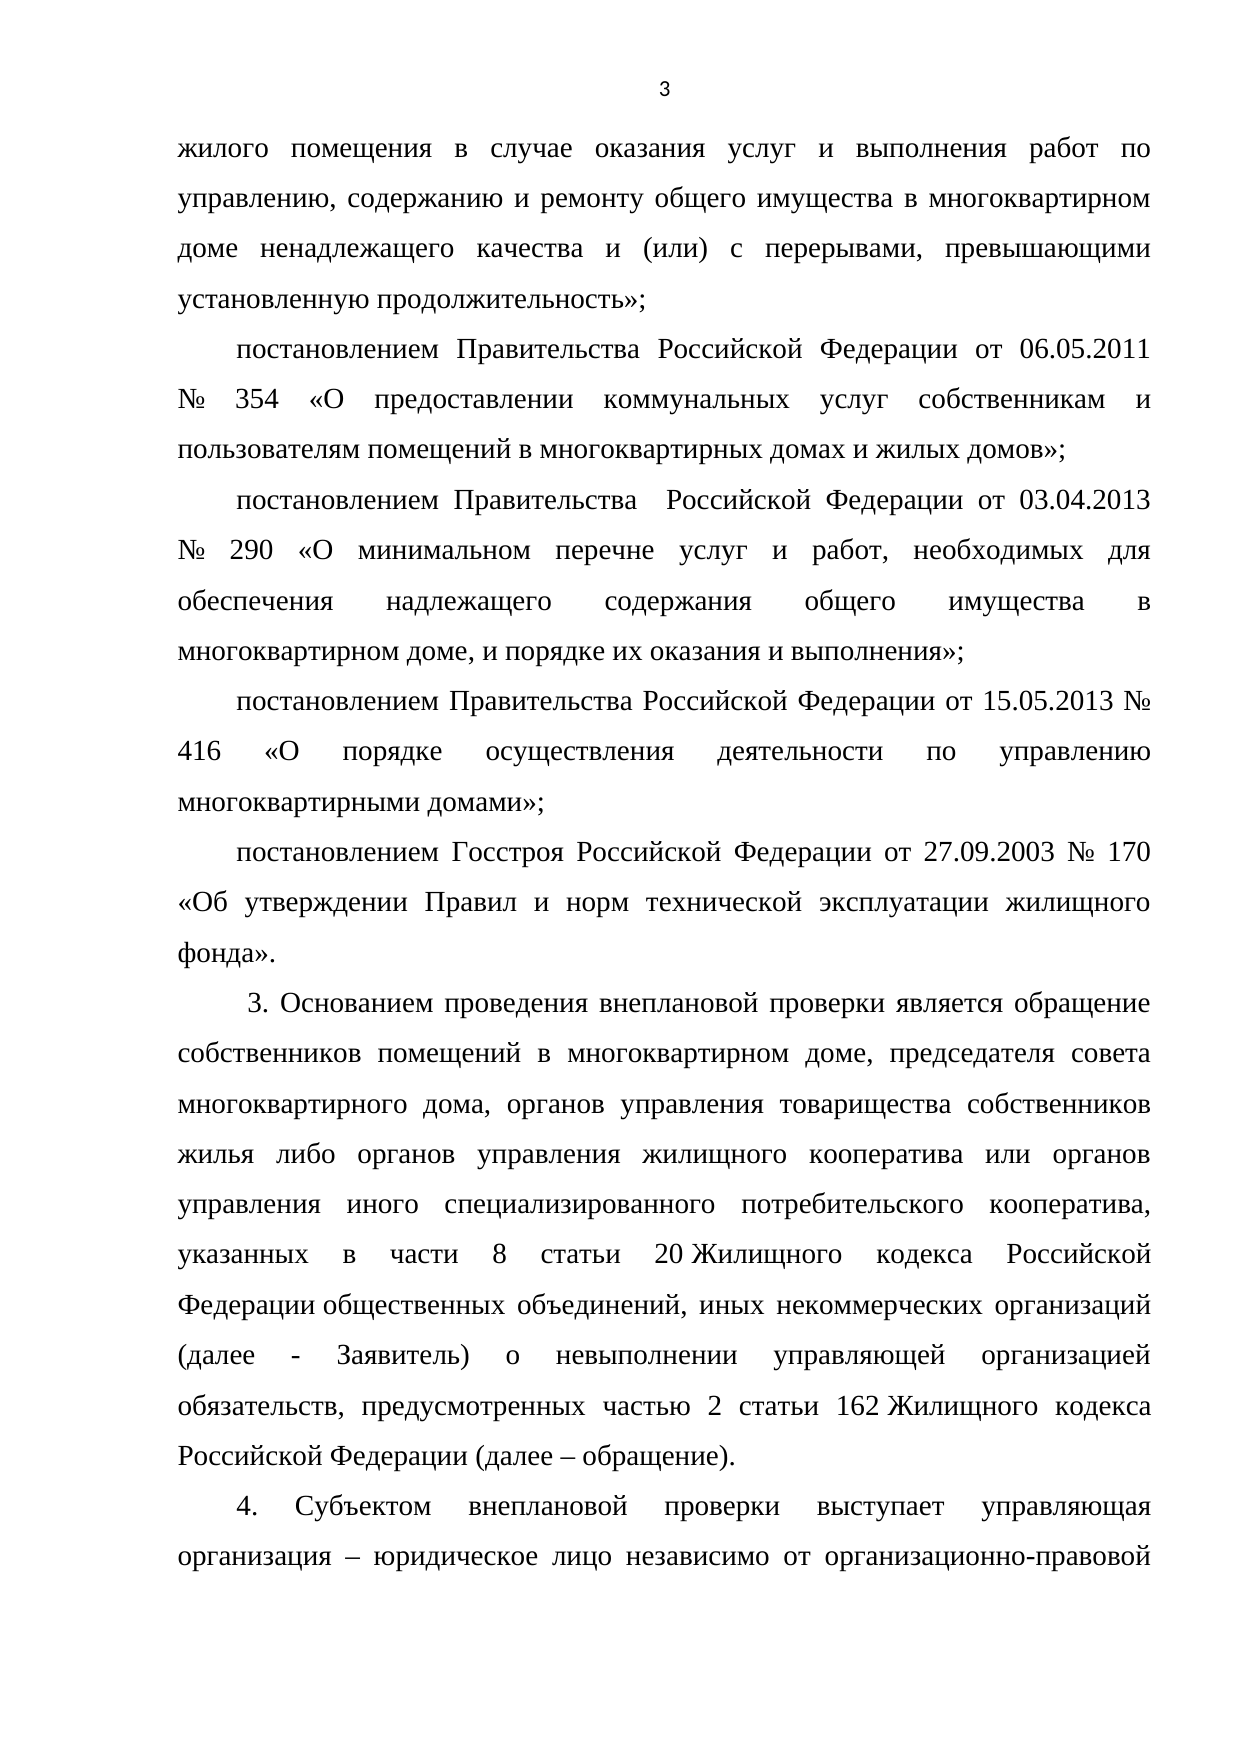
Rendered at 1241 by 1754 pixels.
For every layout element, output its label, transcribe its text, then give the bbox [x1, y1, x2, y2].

text постановлением Правительства Российской Федерации от 03.04.2013 № 290 «О минимальном перечне услуг и работ, необходимых для обеспечения надлежащего содержания общего имущества в многоквартирном доме, и порядке их оказания и выполнения»; [177, 482, 1152, 666]
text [177, 130, 1152, 314]
text постановлением Правительства Российской Федерации от 06.05.2011 № 354 «О предоставлении коммунальных услуг собственникам и пользователям помещений в многоквартирных домах и жилых домов»; [177, 331, 1152, 465]
text постановлением Госстроя Российской Федерации от 27.09.2003 № 170 «Об утверждении Правил и норм технической эксплуатации жилищного фонда». [177, 834, 1152, 968]
text постановлением Правительства Российской Федерации от 15.05.2013 № 416 «О порядке осуществления деятельности по управлению многоквартирными домами»; [177, 683, 1152, 817]
text 3. Основанием проведения внеплановой проверки является обращение собственников помещений в многоквартирном доме, председателя совета многоквартирного дома, органов управления товарищества собственников жилья либо органов управления жилищного кооператива или органов управления иного специализированного потребительского кооператива, указанных в части 8 статьи 20 Жилищного кодекса Российской Федерации общественных объединений, иных некоммерческих организаций (далее - Заявитель) о невыполнении управляющей организацией обязательств, предусмотренных частью 2 статьи 162 Жилищного кодекса Российской Федерации (далее – обращение). [177, 985, 1152, 1471]
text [177, 1488, 1152, 1572]
